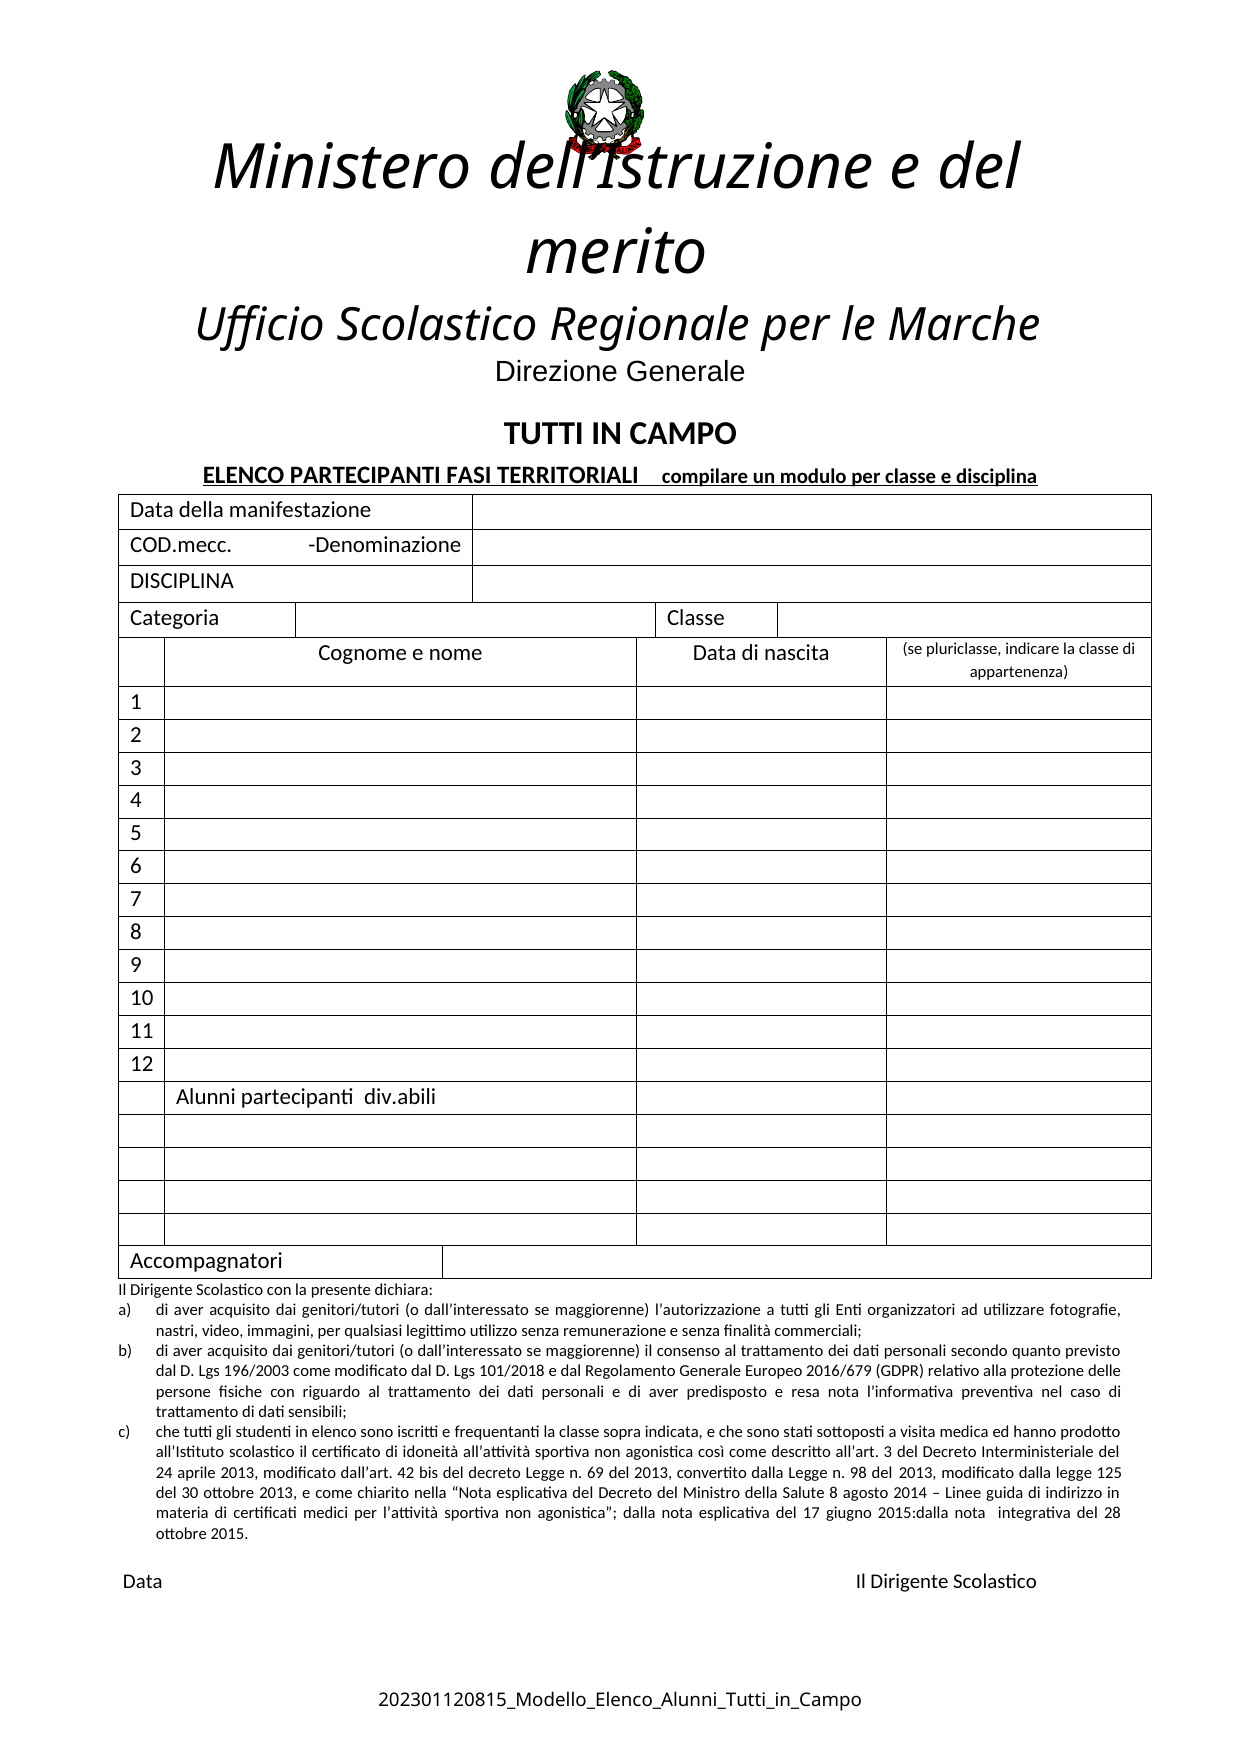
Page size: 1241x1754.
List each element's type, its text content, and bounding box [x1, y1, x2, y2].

table_cell COD.mecc. -Denominazione Istituto C - [119, 530, 472, 565]
list di aver acquisito dai genitori/tutori (o dall’interessato se maggiorenne) l’autorizzazione a tutti gli Enti organizzatori ad utilizzare fotografie, nastri, video, immagini, per qualsiasi legittimo utilizzo senza remunerazione e senza finalità commerciali; [118, 1299, 1122, 1340]
table_cell Classe [656, 603, 777, 637]
table_cell [119, 1148, 164, 1179]
table_cell 7 [119, 884, 164, 916]
table_cell [296, 603, 655, 637]
table_cell [165, 1214, 636, 1245]
table_cell [165, 1148, 636, 1179]
table_cell 4 [119, 786, 164, 817]
table_cell [778, 603, 1151, 637]
table_header [473, 495, 1151, 529]
table_cell [473, 530, 1151, 565]
text ELENCO PARTECIPANTI FASI TERRITORIALI compilare un modulo per classe e disciplina [118, 459, 1122, 489]
table_cell [165, 687, 636, 719]
table_cell 10 [119, 983, 164, 1015]
table_cell 1 [119, 687, 164, 719]
table_cell [165, 983, 636, 1015]
table_cell [887, 1082, 1151, 1114]
table_cell [165, 720, 636, 752]
table_cell [887, 1148, 1151, 1179]
table_cell Categoria [119, 603, 295, 637]
table_cell [887, 1115, 1151, 1147]
table_cell [165, 819, 636, 850]
table_cell [637, 1049, 886, 1081]
table_cell [887, 917, 1151, 949]
table_cell [887, 851, 1151, 883]
table_cell 12 [119, 1049, 164, 1081]
table_cell [637, 851, 886, 883]
table_cell [119, 638, 164, 686]
table_cell [165, 950, 636, 982]
table_cell [887, 687, 1151, 719]
table_cell [887, 950, 1151, 982]
table_cell [637, 1115, 886, 1147]
table_cell [637, 1148, 886, 1179]
table_cell [887, 1181, 1151, 1212]
table_cell [165, 1016, 636, 1048]
table_cell [887, 753, 1151, 784]
table_cell [637, 1214, 886, 1245]
table_cell [637, 687, 886, 719]
table_cell [637, 720, 886, 752]
table_cell [165, 1181, 636, 1212]
table_cell [443, 1246, 1151, 1278]
table_cell [637, 753, 886, 784]
table_cell 2 [119, 720, 164, 752]
table_cell [119, 1181, 164, 1212]
table_cell [887, 786, 1151, 817]
table_cell [887, 983, 1151, 1015]
table_cell 11 [119, 1016, 164, 1048]
table_cell [637, 950, 886, 982]
list che tutti gli studenti in elenco sono iscritti e frequentanti la classe sopra indicata, e che sono stati sottoposti a visita medica ed hanno prodotto all’Istituto scolastico il certificato di idoneità all’attività sportiva non agonistica così come descritto all’art. 3 del Decreto Interministeriale del 24 aprile 2013, modificato dall’art. 42 bis del decreto Legge n. 69 del 2013, convertito dalla Legge n. 98 del 2013, modificato dalla legge 125 del 30 ottobre 2013, e come chiarito nella “Nota esplicativa del Decreto del Ministro della Salute 8 agosto 2014 – Linee guida di indirizzo in materia di certificati medici per l’attività sportiva non agonistica”; dalla nota esplicativa del 17 giugno 2015:dalla nota integrativa del 28 ottobre 2015. [118, 1421, 1122, 1543]
table_cell [887, 720, 1151, 752]
table_cell [637, 917, 886, 949]
table_cell [165, 1049, 636, 1081]
list di aver acquisito dai genitori/tutori (o dall’interessato se maggiorenne) il consenso al trattamento dei dati personali secondo quanto previsto dal D. Lgs 196/2003 come modificato dal D. Lgs 101/2018 e dal Regolamento Generale Europeo 2016/679 (GDPR) relativo alla protezione delle persone fisiche con riguardo al trattamento dei dati personali e di aver predisposto e resa nota l’informativa preventiva nel caso di trattamento di dati sensibili; [118, 1340, 1122, 1421]
table_cell Alunni partecipanti div.abili [165, 1082, 636, 1114]
table_cell [119, 1214, 164, 1245]
table_cell [637, 786, 886, 817]
table_cell 6 [119, 851, 164, 883]
table_cell [119, 1115, 164, 1147]
table_cell Data di nascita [637, 638, 886, 686]
table_cell [119, 1082, 164, 1114]
table_cell DISCIPLINA [119, 566, 472, 602]
table_cell 8 [119, 917, 164, 949]
table_cell [637, 819, 886, 850]
table_cell [887, 1214, 1151, 1245]
table_cell [887, 1049, 1151, 1081]
table_cell [637, 1016, 886, 1048]
table_cell [165, 786, 636, 817]
table_cell [165, 884, 636, 916]
table_cell 3 [119, 753, 164, 784]
table_cell [887, 1016, 1151, 1048]
table_cell (se pluriclasse, indicare la classe di appartenenza) [887, 638, 1151, 686]
table_cell 5 [119, 819, 164, 850]
text Data Il Dirigente Scolastico [118, 1569, 1122, 1594]
table_cell [165, 1115, 636, 1147]
table_header Data della manifestazione [119, 495, 472, 529]
text TUTTI IN CAMPO [118, 412, 1122, 453]
table_cell [473, 566, 1151, 602]
table_cell [637, 1181, 886, 1212]
picture [564, 68, 646, 161]
table_cell 9 [119, 950, 164, 982]
table_cell [165, 917, 636, 949]
table_cell [637, 884, 886, 916]
table_cell [887, 884, 1151, 916]
table_cell [165, 851, 636, 883]
table_cell [637, 1082, 886, 1114]
table_cell Cognome e nome [165, 638, 636, 686]
table_cell [887, 819, 1151, 850]
table_cell [637, 983, 886, 1015]
table_cell [165, 753, 636, 784]
text Il Dirigente Scolastico con la presente dichiara: [118, 1279, 1122, 1299]
table_cell Accompagnatori [119, 1246, 442, 1278]
